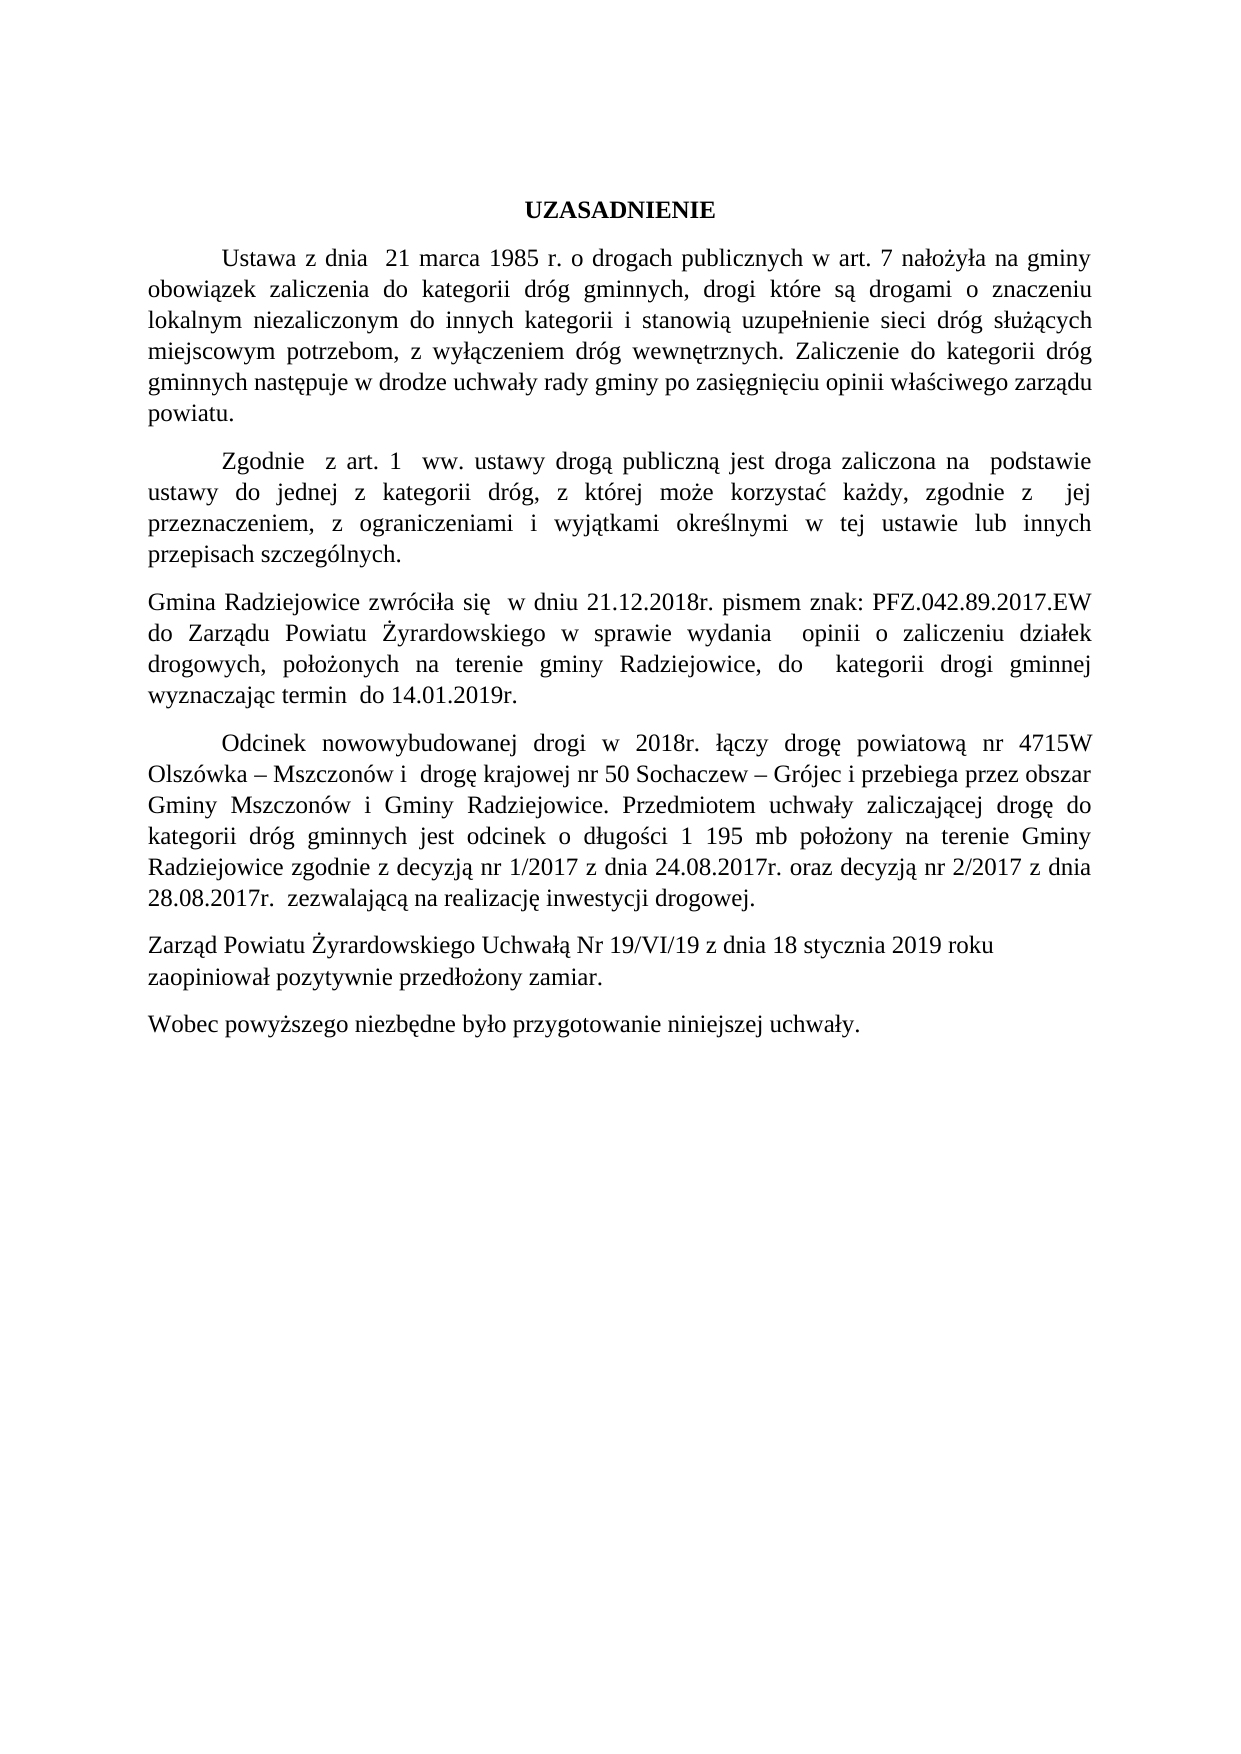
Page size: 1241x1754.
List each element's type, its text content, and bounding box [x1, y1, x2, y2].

text UZASADNIENIE [148, 195, 1093, 224]
text Zarząd Powiatu Żyrardowskiego Uchwałą Nr 19/VI/19 z dnia 18 stycznia 2019 roku zaopiniował pozytywnie przedłożony zamiar. [148, 931, 1093, 990]
text Gmina Radziejowice zwróciła się w dniu 21.12.2018r. pismem znak: PFZ.042.89.2017.EW do Zarządu Powiatu Żyrardowskiego w sprawie wydania opinii o zaliczeniu działek drogowych, położonych na terenie gminy Radziejowice, do kategorii drogi gminnej wyznaczając termin do 14.01.2019r. [148, 587, 1093, 709]
text Zgodnie z art. 1 ww. ustawy drogą publiczną jest droga zaliczona na podstawie ustawy do jednej z kategorii dróg, z której może korzystać każdy, zgodnie z jej przeznaczeniem, z ograniczeniami i wyjątkami określnymi w tej ustawie lub innych przepisach szczególnych. [148, 446, 1093, 568]
text Ustawa z dnia 21 marca 1985 r. o drogach publicznych w art. 7 nałożyła na gminy obowiązek zaliczenia do kategorii dróg gminnych, drogi które są drogami o znaczeniu lokalnym niezaliczonym do innych kategorii i stanowią uzupełnienie sieci dróg służących miejscowym potrzebom, z wyłączeniem dróg wewnętrznych. Zaliczenie do kategorii dróg gminnych następuje w drodze uchwały rady gminy po zasięgnięciu opinii właściwego zarządu powiatu. [148, 243, 1093, 427]
text Odcinek nowowybudowanej drogi w 2018r. łączy drogę powiatową nr 4715W Olszówka – Mszczonów i drogę krajowej nr 50 Sochaczew – Grójec i przebiega przez obszar Gminy Mszczonów i Gminy Radziejowice. Przedmiotem uchwały zaliczającej drogę do kategorii dróg gminnych jest odcinek o długości 1 195 mb położony na terenie Gminy Radziejowice zgodnie z decyzją nr 1/2017 z dnia 24.08.2017r. oraz decyzją nr 2/2017 z dnia 28.08.2017r. zezwalającą na realizację inwestycji drogowej. [148, 728, 1093, 912]
text Wobec powyższego niezbędne było przygotowanie niniejszej uchwały. [148, 1009, 1093, 1038]
